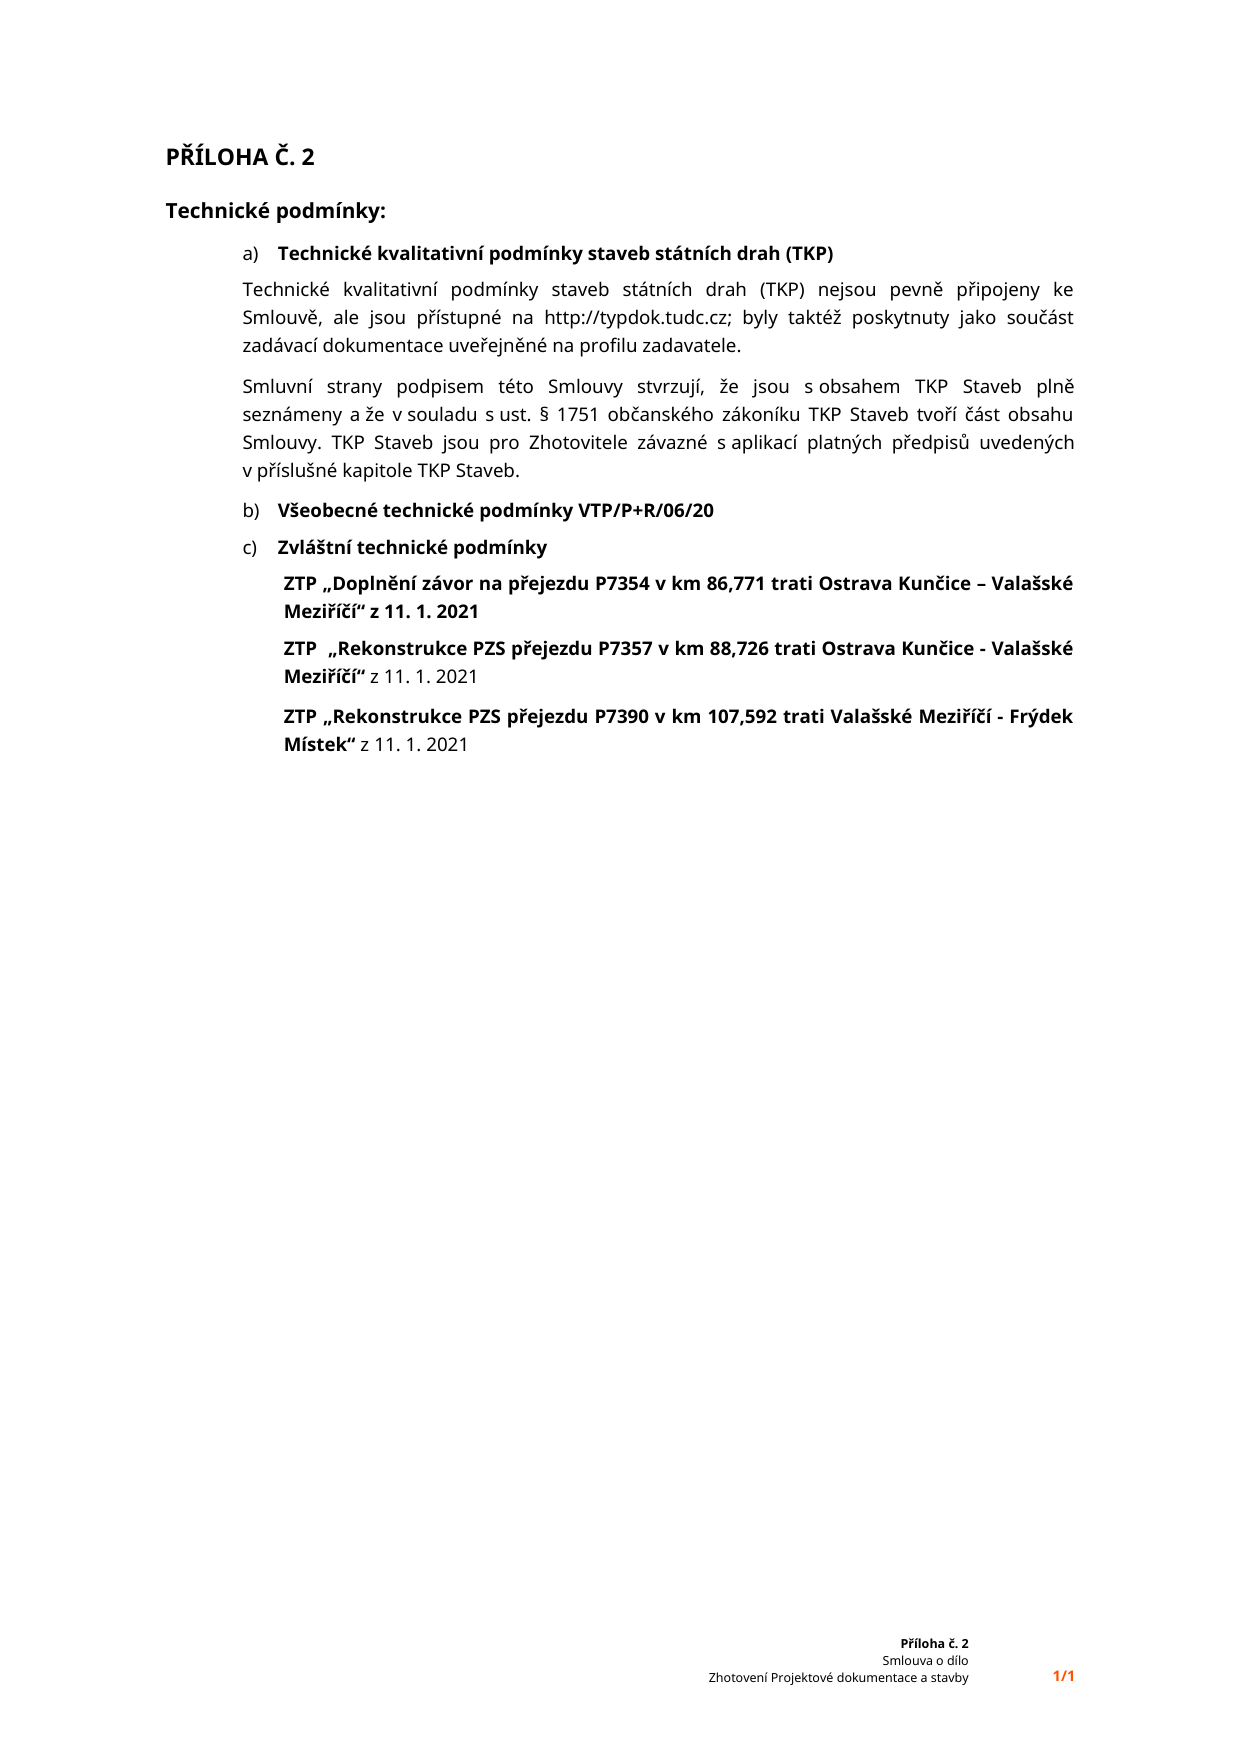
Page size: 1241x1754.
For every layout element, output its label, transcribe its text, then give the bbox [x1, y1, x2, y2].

text Všeobecné technické podmínky VTP/P+R/06/20 [242, 498, 1075, 523]
text Příloha č. 2 [165, 141, 1075, 173]
list Technické kvalitativní podmínky staveb státních drah (TKP) [242, 240, 1075, 266]
list ZTP „Doplnění závor na přejezdu P7354 v km 86,771 trati Ostrava Kunčice – Valašské Meziříčí“ z 11. 1. 2021 [283, 571, 1075, 624]
text Technické podmínky: [165, 197, 1075, 225]
text Smluvní strany podpisem této Smlouvy stvrzují, že jsou s obsahem TKP Staveb plně seznámeny a že v souladu s ust. § 1751 občanského zákoníku TKP Staveb tvoří část obsahu Smlouvy. TKP Staveb jsou pro Zhotovitele závazné s aplikací platných předpisů uvedených v příslušné kapitole TKP Staveb. [242, 373, 1075, 483]
text ZTP „Rekonstrukce PZS přejezdu P7357 v km 88,726 trati Ostrava Kunčice - Valašské Meziříčí“ z 11. 1. 2021 [283, 635, 1075, 688]
text Zvláštní technické podmínky [242, 534, 1075, 560]
text Technické kvalitativní podmínky staveb státních drah (TKP) nejsou pevně připojeny ke Smlouvě, ale jsou přístupné na http://typdok.tudc.cz; byly taktéž poskytnuty jako součást zadávací dokumentace uveřejněné na profilu zadavatele. [242, 277, 1075, 358]
text ZTP „Rekonstrukce PZS přejezdu P7390 v km 107,592 trati Valašské Meziříčí - Frýdek Místek“ z 11. 1. 2021 [283, 703, 1075, 757]
